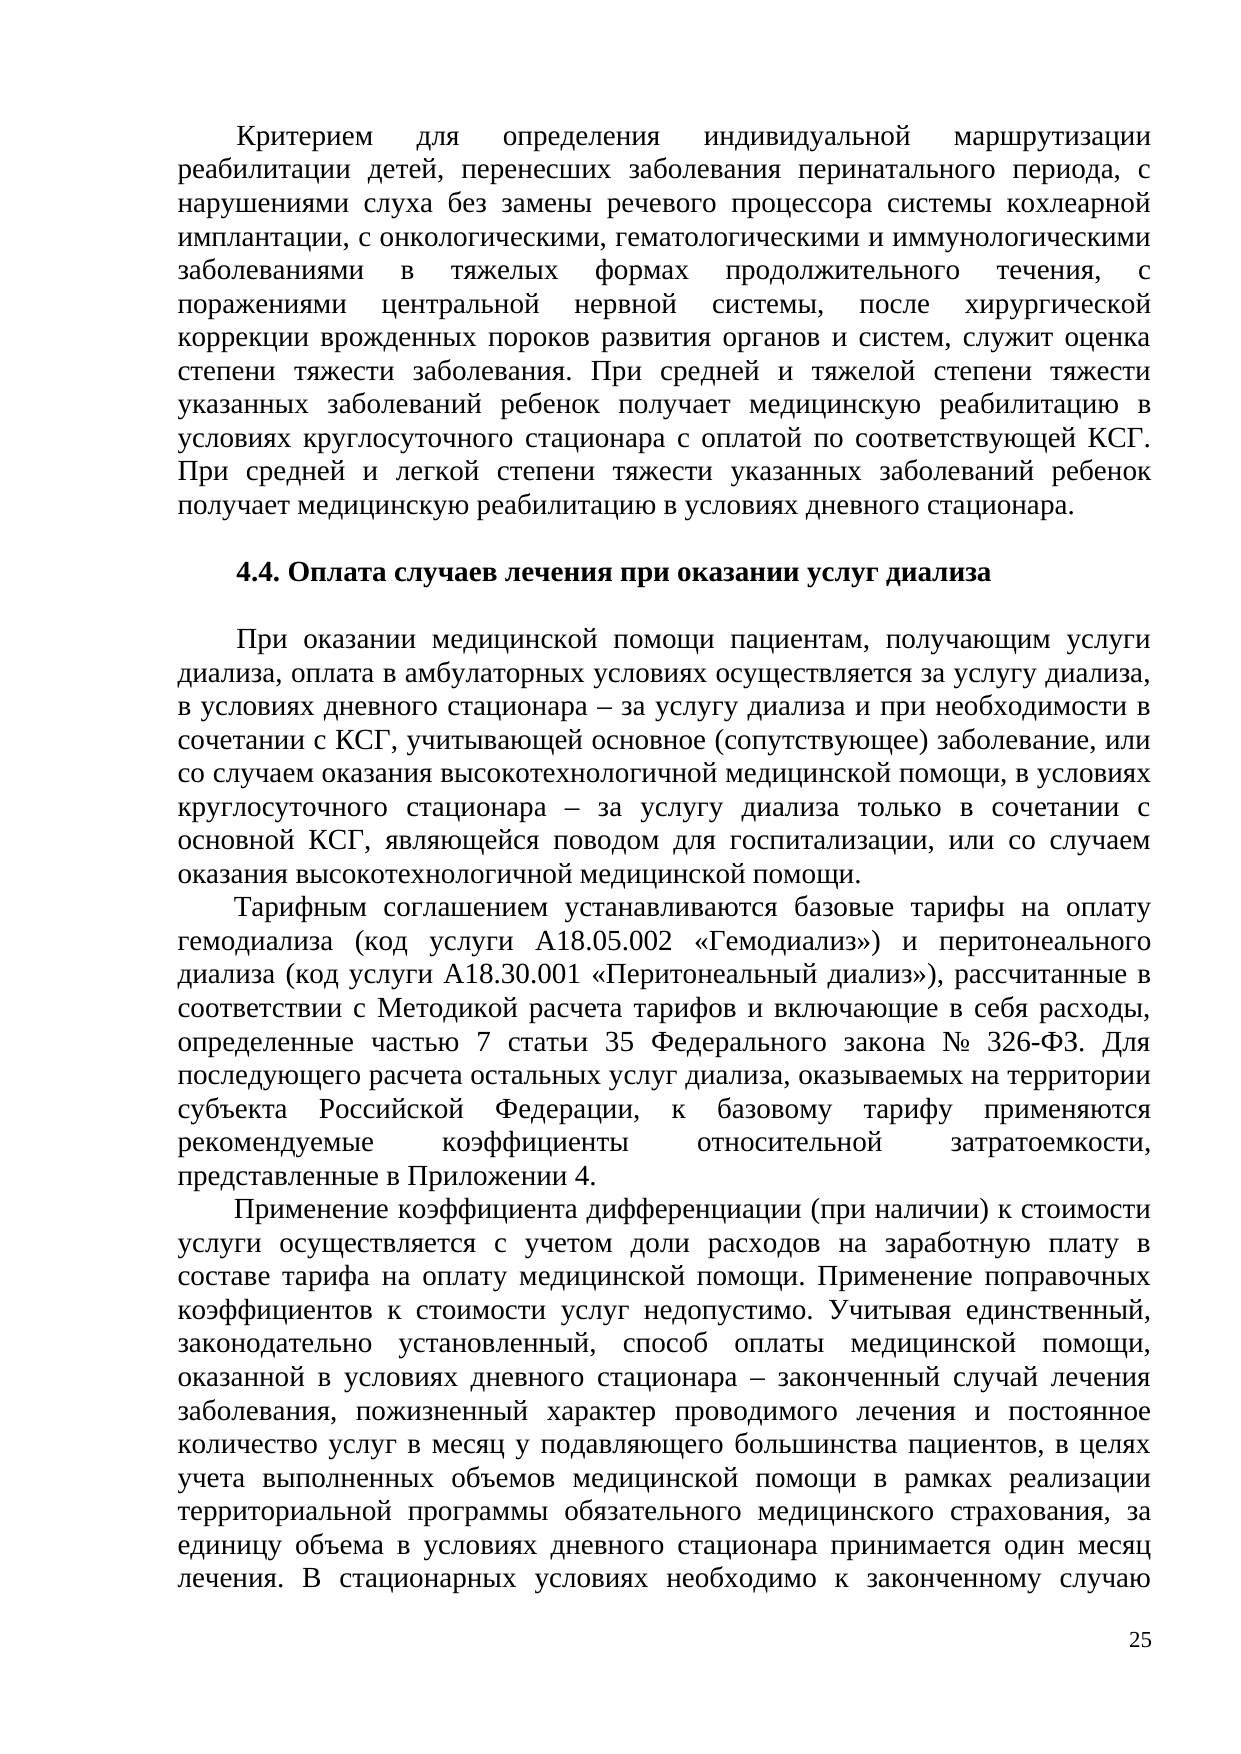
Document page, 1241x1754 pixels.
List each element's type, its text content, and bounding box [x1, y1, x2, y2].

text 4.4. Оплата случаев лечения при оказании услуг диализа [177, 554, 1152, 588]
text При оказании медицинской помощи пациентам, получающим услуги диализа, оплата в амбулаторных условиях осуществляется за услугу диализа, в условиях дневного стационара – за услугу диализа и при необходимости в сочетании с КСГ, учитывающей основное (сопутствующее) заболевание, или со случаем оказания высокотехнологичной медицинской помощи, в условиях круглосуточного стационара – за услугу диализа только в сочетании с основной КСГ, являющейся поводом для госпитализации, или со случаем оказания высокотехнологичной медицинской помощи. [177, 621, 1152, 889]
text Тарифным соглашением устанавливаются базовые тарифы на оплату гемодиализа (код услуги А18.05.002 «Гемодиализ») и перитонеального диализа (код услуги А18.30.001 «Перитонеальный диализ»), рассчитанные в соответствии с Методикой расчета тарифов и включающие в себя расходы, определенные частью 7 статьи 35 Федерального закона № 326-ФЗ. Для последующего расчета остальных услуг диализа, оказываемых на территории субъекта Российской Федерации, к базовому тарифу применяются рекомендуемые коэффициенты относительной затратоемкости, представленные в Приложении 4. [177, 889, 1152, 1191]
text Критерием для определения индивидуальной маршрутизации реабилитации детей, перенесших заболевания перинатального периода, с нарушениями слуха без замены речевого процессора системы кохлеарной имплантации, с онкологическими, гематологическими и иммунологическими заболеваниями в тяжелых формах продолжительного течения, с поражениями центральной нервной системы, после хирургической коррекции врожденных пороков развития органов и систем, служит оценка степени тяжести заболевания. При средней и тяжелой степени тяжести указанных заболеваний ребенок получает медицинскую реабилитацию в условиях круглосуточного стационара с оплатой по соответствующей КСГ. При средней и легкой степени тяжести указанных заболеваний ребенок получает медицинскую реабилитацию в условиях дневного стационара. [177, 118, 1152, 521]
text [177, 1191, 1152, 1594]
